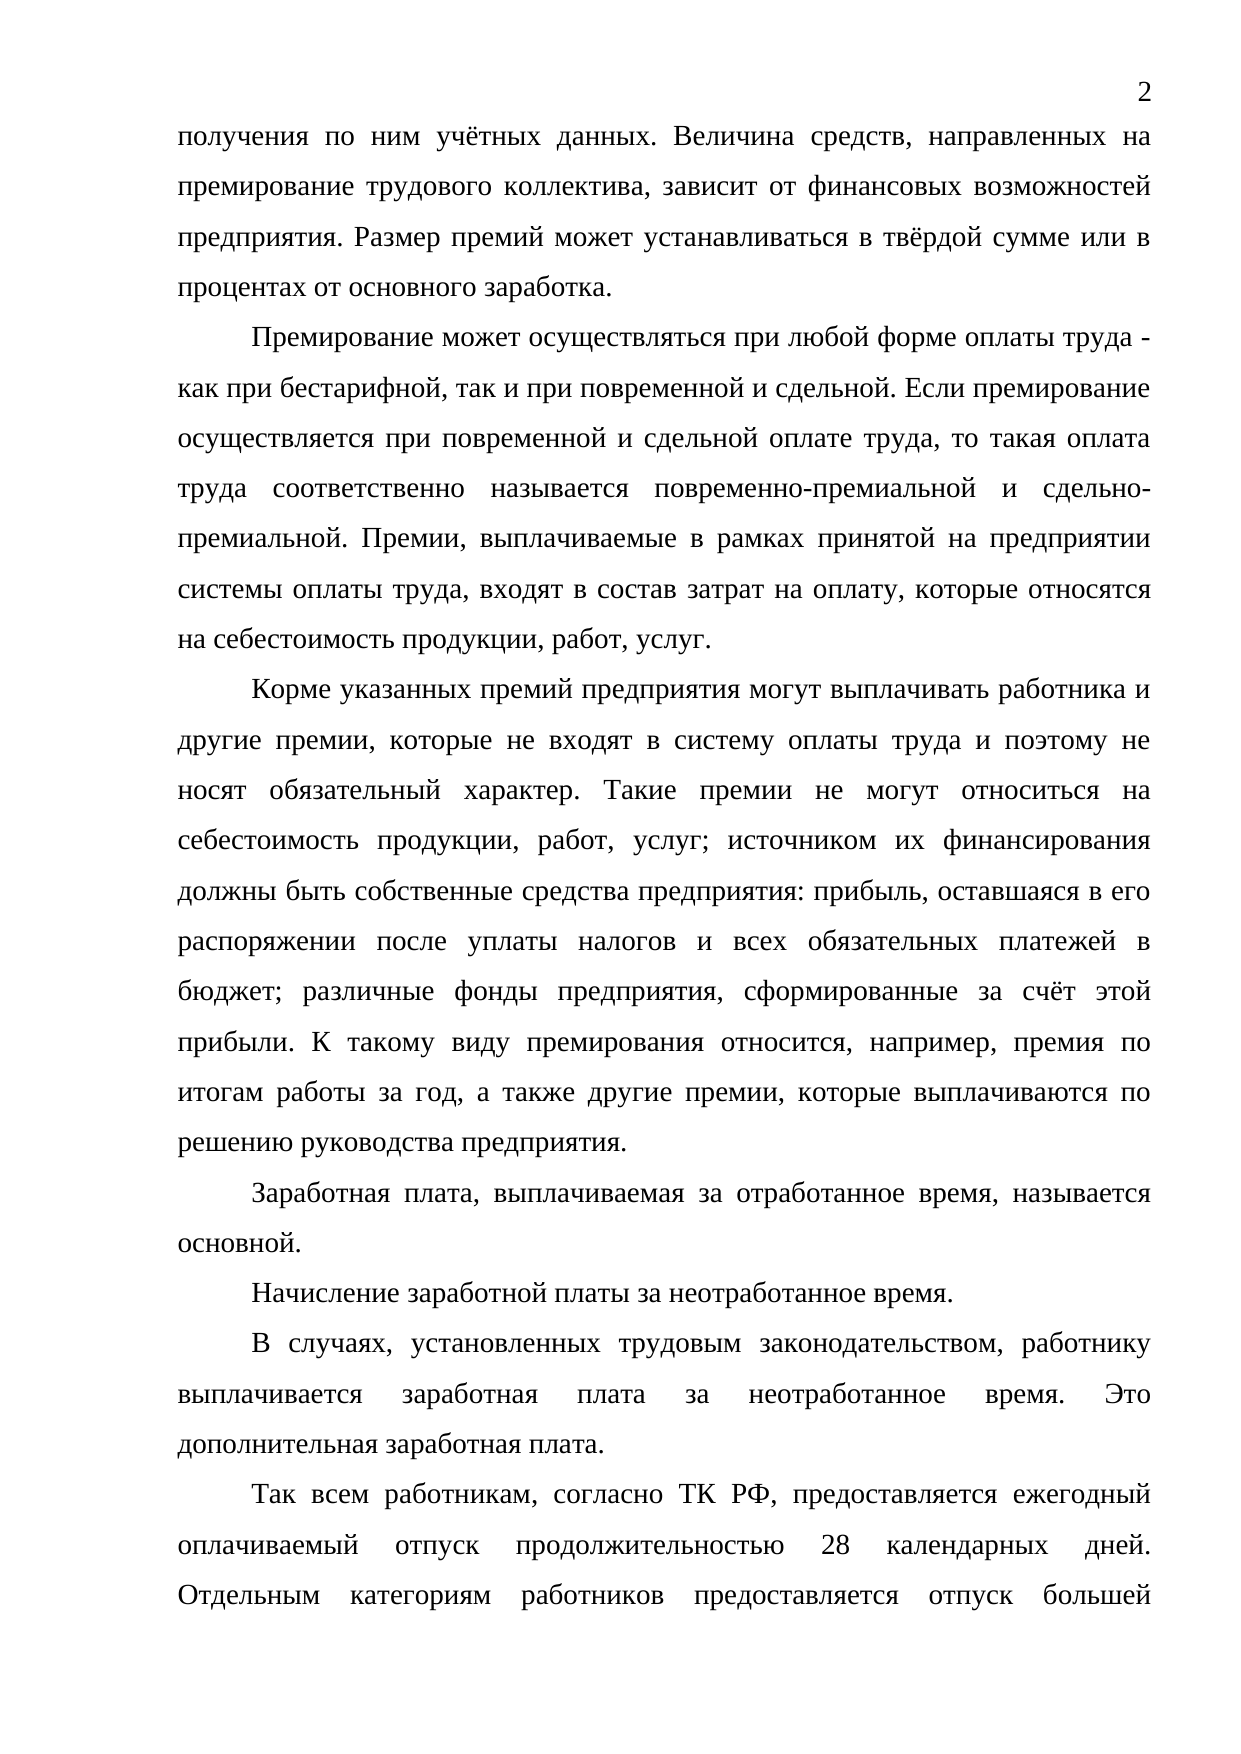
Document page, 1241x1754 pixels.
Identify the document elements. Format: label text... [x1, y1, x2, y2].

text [177, 1477, 1152, 1611]
text Премирование может осуществляться при любой форме оплаты труда - как при бестарифной, так и при повременной и сдельной. Если премирование осуществляется при повременной и сдельной оплате труда, то такая оплата труда соответственно называется повременно-премиальной и сдельно-премиальной. Премии, выплачиваемые в рамках принятой на предприятии системы оплаты труда, входят в состав затрат на оплату, которые относятся на себестоимость продукции, работ, услуг. [177, 319, 1152, 655]
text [177, 118, 1152, 303]
text В случаях, установленных трудовым законодательством, работнику выплачивается заработная плата за неотработанное время. Это дополнительная заработная плата. [177, 1326, 1152, 1460]
text Корме указанных премий предприятия могут выплачивать работника и другие премии, которые не входят в систему оплаты труда и поэтому не носят обязательный характер. Такие премии не могут относиться на себестоимость продукции, работ, услуг; источником их финансирования должны быть собственные средства предприятия: прибыль, оставшаяся в его распоряжении после уплаты налогов и всех обязательных платежей в бюджет; различные фонды предприятия, сформированные за счёт этой прибыли. К такому виду премирования относится, например, премия по итогам работы за год, а также другие премии, которые выплачиваются по решению руководства предприятия. [177, 672, 1152, 1158]
text Заработная плата, выплачиваемая за отработанное время, называется основной. [177, 1175, 1152, 1258]
text Начисление заработной платы за неотработанное время. [177, 1275, 1152, 1309]
